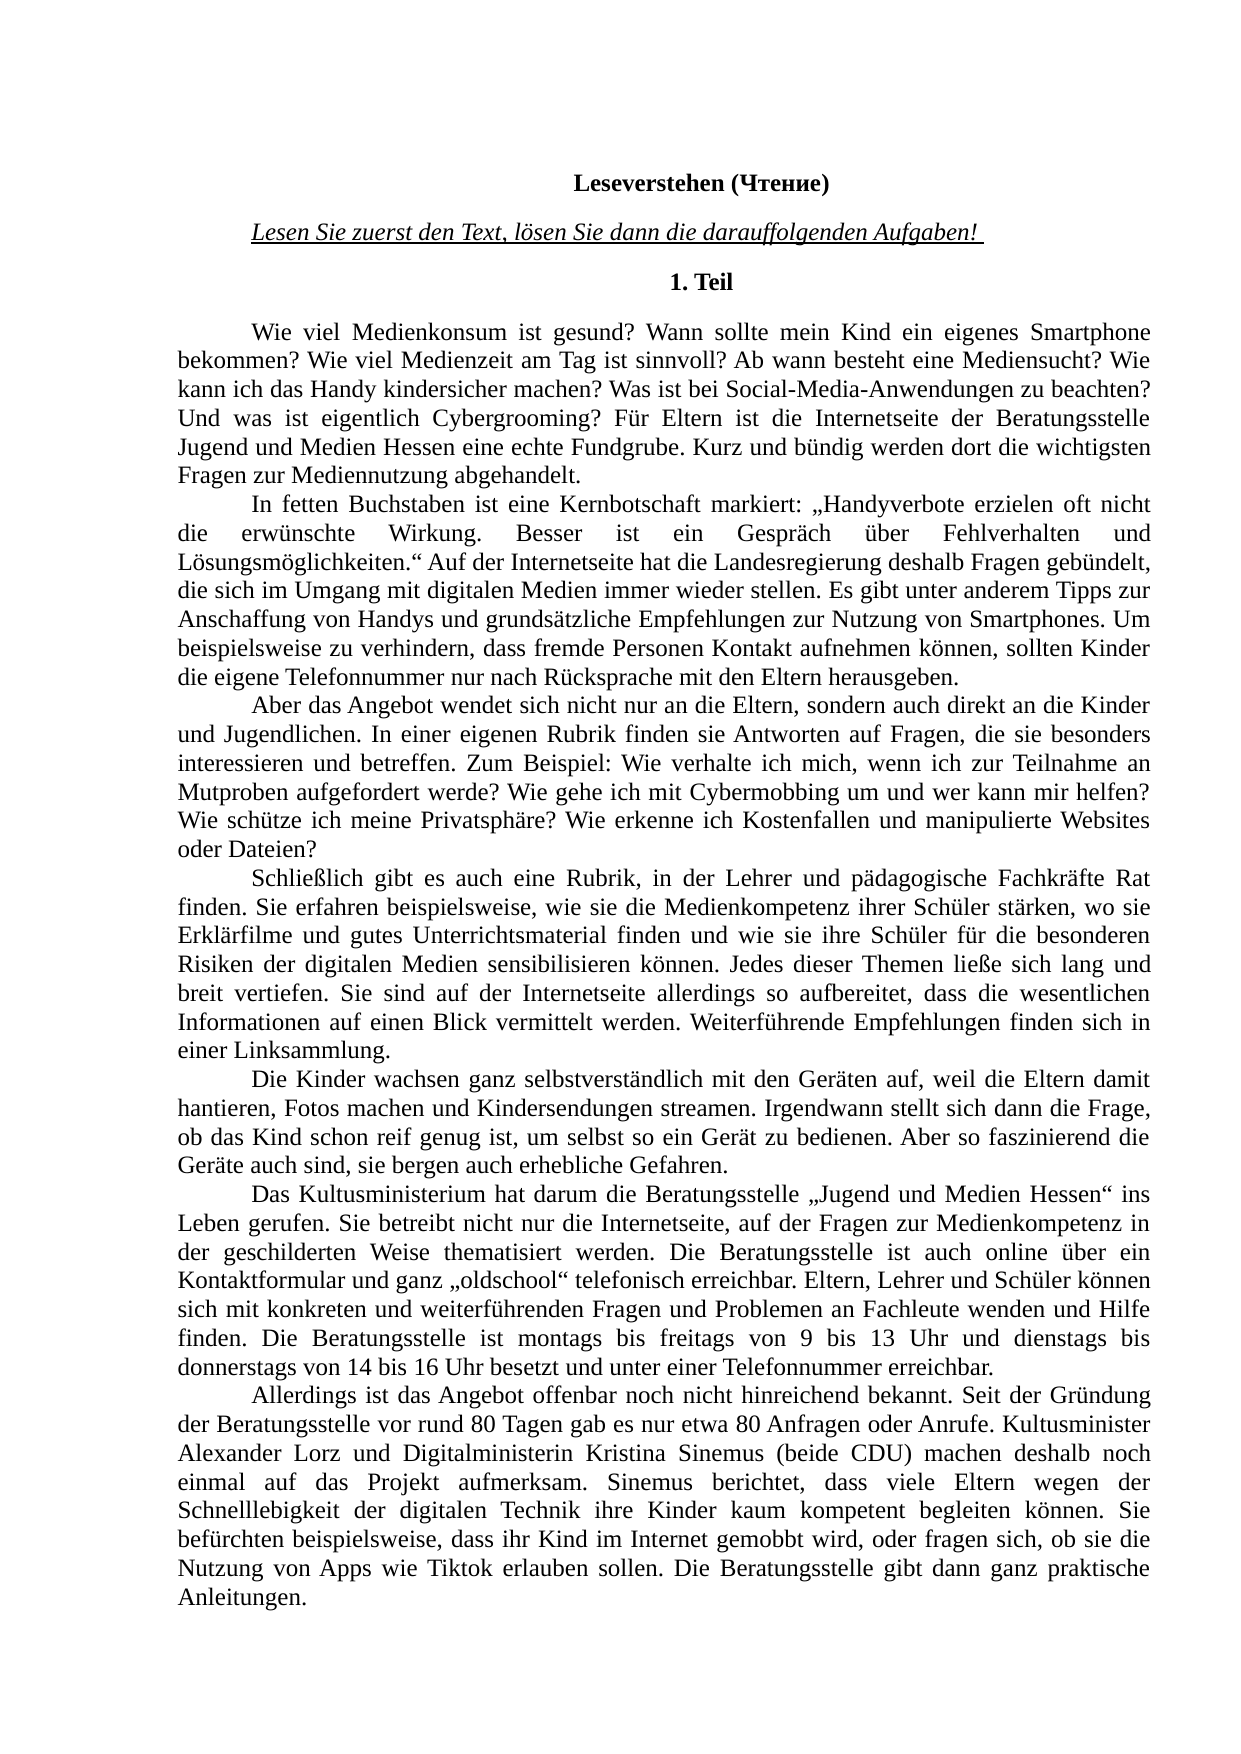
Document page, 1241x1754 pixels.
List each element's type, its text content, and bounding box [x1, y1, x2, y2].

text In fetten Buchstaben ist eine Kernbotschaft markiert: „Handyverbote erzielen oft nicht die erwünschte Wirkung. Besser ist ein Gespräch über Fehlverhalten und Lösungsmöglichkeiten.“ Auf der Internetseite hat die Landesregierung deshalb Fragen gebündelt, die sich im Umgang mit digitalen Medien immer wieder stellen. Es gibt unter anderem Tipps zur Anschaffung von Handys und grundsätzliche Empfehlungen zur Nutzung von Smartphones. Um beispielsweise zu verhindern, dass fremde Personen Kontakt aufnehmen können, sollten Kinder die eigene Telefonnummer nur nach Rücksprache mit den Eltern herausgeben. [177, 489, 1152, 691]
text 1. Teil [177, 267, 1152, 296]
text Aber das Angebot wendet sich nicht nur an die Eltern, sondern auch direkt an die Kinder und Jugendlichen. In einer eigenen Rubrik finden sie Antworten auf Fragen, die sie besonders interessieren und betreffen. Zum Beispiel: Wie verhalte ich mich, wenn ich zur Teilnahme an Mutproben aufgefordert werde? Wie gehe ich mit Cybermobbing um und wer kann mir helfen? Wie schütze ich meine Privatsphäre? Wie erkenne ich Kostenfallen und manipulierte Websites oder Dateien? [177, 691, 1152, 863]
text Schließlich gibt es auch eine Rubrik, in der Lehrer und pädagogische Fachkräfte Rat finden. Sie erfahren beispielsweise, wie sie die Medienkompetenz ihrer Schüler stärken, wo sie Erklärfilme und gutes Unterrichtsmaterial finden und wie sie ihre Schüler für die besonderen Risiken der digitalen Medien sensibilisieren können. Jedes dieser Themen ließe sich lang und breit vertiefen. Sie sind auf der Internetseite allerdings so aufbereitet, dass die wesentlichen Informationen auf einen Blick vermittelt werden. Weiterführende Empfehlungen finden sich in einer Linksammlung. [177, 863, 1152, 1064]
text Lesen Sie zuerst den Text, lösen Sie dann die darauffolgenden Aufgaben! [177, 217, 1152, 246]
text Das Kultusministerium hat darum die Beratungsstelle „Jugend und Medien Hessen“ ins Leben gerufen. Sie betreibt nicht nur die Internetseite, auf der Fragen zur Medienkompetenz in der geschilderten Weise thematisiert werden. Die Beratungsstelle ist auch online über ein Kontaktformular und ganz „oldschool“ telefonisch erreichbar. Eltern, Lehrer und Schüler können sich mit konkreten und weiterführenden Fragen und Problemen an Fachleute wenden und Hilfe finden. Die Beratungsstelle ist montags bis freitags von 9 bis 13 Uhr und dienstags bis donnerstags von 14 bis 16 Uhr besetzt und unter einer Telefonnummer erreichbar. [177, 1179, 1152, 1381]
text Leseverstehen (Чтение) [177, 168, 1152, 197]
text Allerdings ist das Angebot offenbar noch nicht hinreichend bekannt. Seit der Gründung der Beratungsstelle vor rund 80 Tagen gab es nur etwa 80 Anfragen oder Anrufe. Kultusminister Alexander Lorz und Digitalministerin Kristina Sinemus (beide CDU) machen deshalb noch einmal auf das Projekt aufmerksam. Sinemus berichtet, dass viele Eltern wegen der Schnelllebigkeit der digitalen Technik ihre Kinder kaum kompetent begleiten können. Sie befürchten beispielsweise, dass ihr Kind im Internet gemobbt wird, oder fragen sich, ob sie die Nutzung von Apps wie Tiktok erlauben sollen. Die Beratungsstelle gibt dann ganz praktische Anleitungen. [177, 1381, 1152, 1611]
text Wie viel Medienkonsum ist gesund? Wann sollte mein Kind ein eigenes Smartphone bekommen? Wie viel Medienzeit am Tag ist sinnvoll? Ab wann besteht eine Mediensucht? Wie kann ich das Handy kindersicher machen? Was ist bei Social-Media-Anwendungen zu beachten? Und was ist eigentlich Cybergrooming? Für Eltern ist die Internetseite der Beratungsstelle Jugend und Medien Hessen eine echte Fundgrube. Kurz und bündig werden dort die wichtigsten Fragen zur Mediennutzung abgehandelt. [177, 317, 1152, 489]
text Die Kinder wachsen ganz selbstverständlich mit den Geräten auf, weil die Eltern damit hantieren, Fotos machen und Kindersendungen streamen. Irgendwann stellt sich dann die Frage, ob das Kind schon reif genug ist, um selbst so ein Gerät zu bedienen. Aber so faszinierend die Geräte auch sind, sie bergen auch erhebliche Gefahren. [177, 1064, 1152, 1179]
